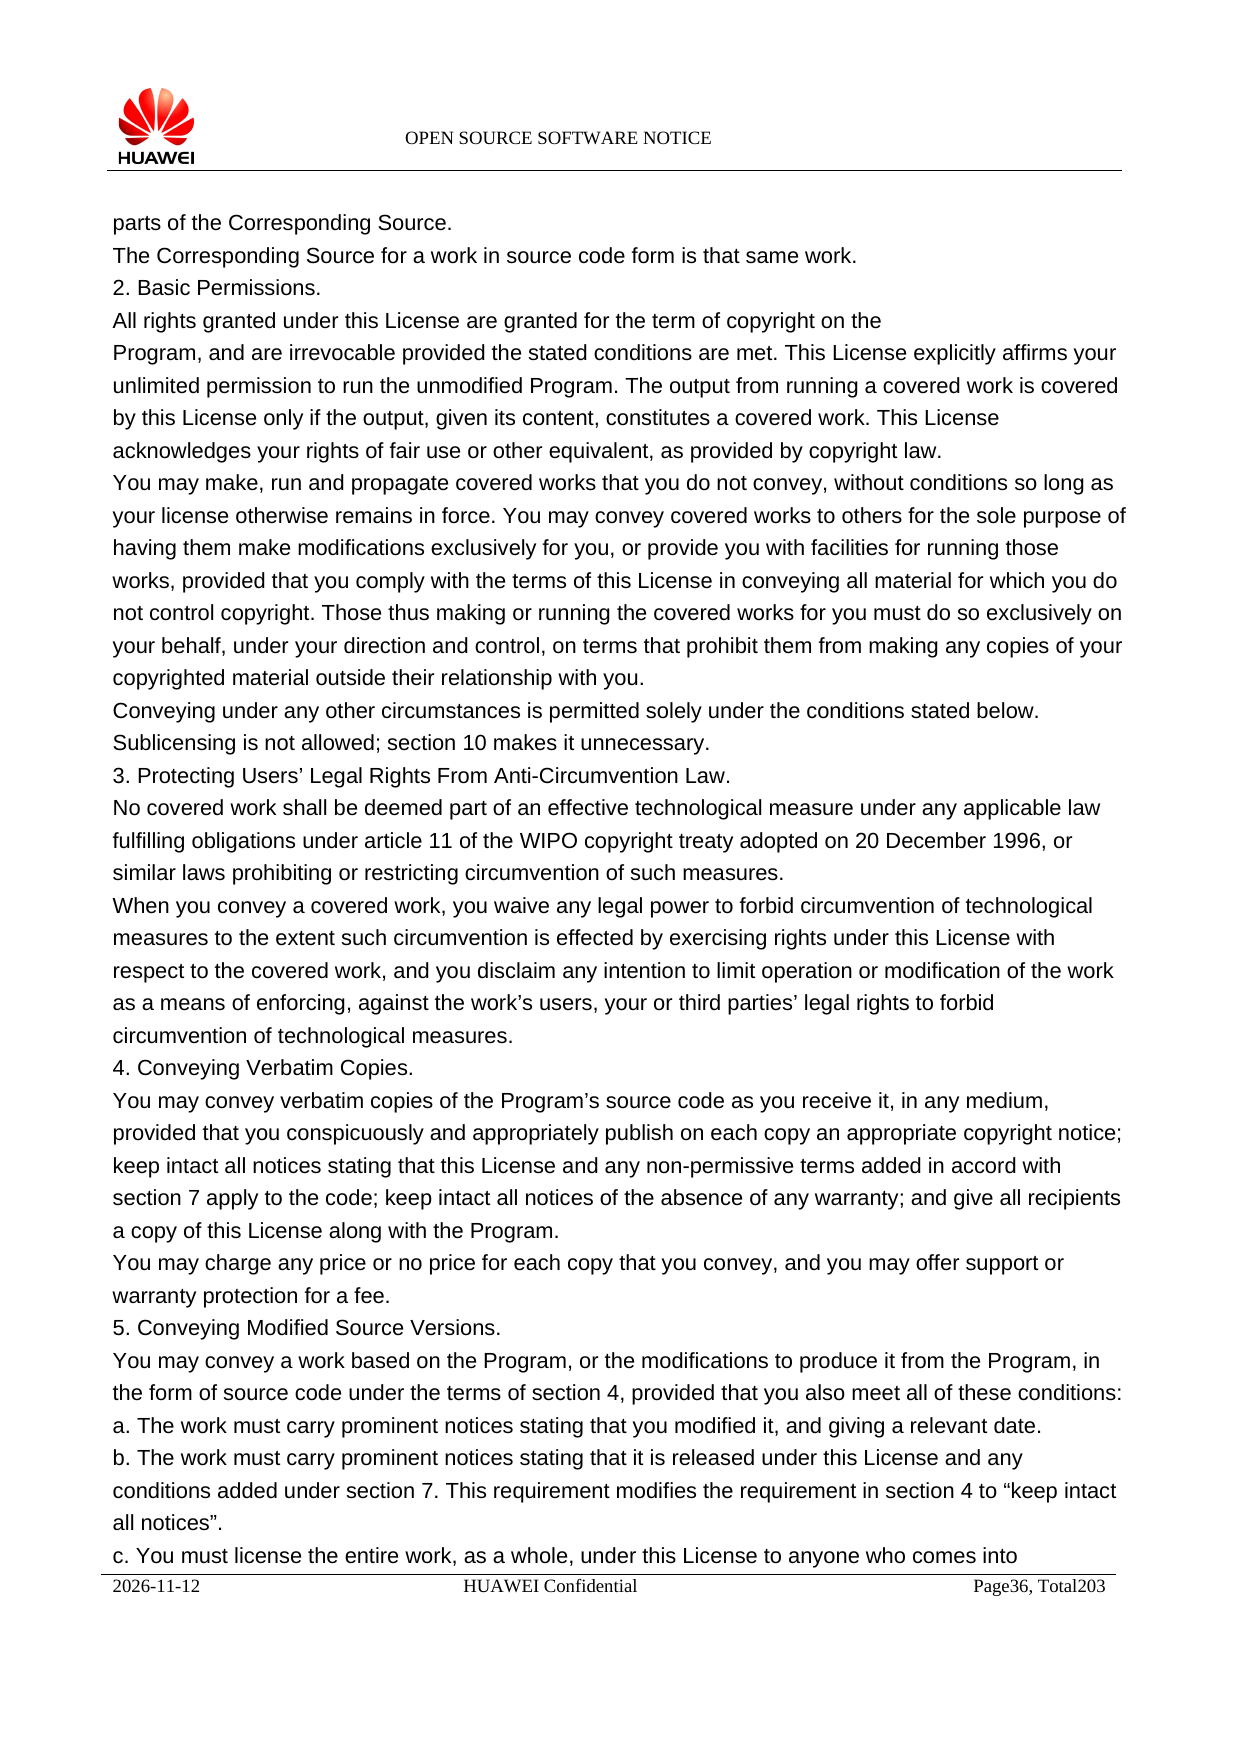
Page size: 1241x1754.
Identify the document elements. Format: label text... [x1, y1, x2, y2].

text When you convey a covered work, you waive any legal power to forbid circumvention of technological measures to the extent such circumvention is effected by exercising rights under this License with respect to the covered work, and you disclaim any intention to limit operation or modification of the work as a means of enforcing, against the work’s users, your or third parties’ legal rights to forbid circumvention of technological measures. [112, 889, 1128, 1051]
text Program, and are irrevocable provided the stated conditions are met. This License explicitly affirms your unlimited permission to run the unmodified Program. The output from running a covered work is covered by this License only if the output, given its content, constitutes a covered work. This License acknowledges your rights of fair use or other equivalent, as provided by copyright law. [112, 336, 1128, 466]
text 4. Conveying Verbatim Copies. [112, 1051, 1128, 1084]
text Conveying under any other circumstances is permitted solely under the conditions stated below. Sublicensing is not allowed; section 10 makes it unnecessary. [112, 694, 1128, 759]
text 2. Basic Permissions. [112, 271, 1128, 304]
text The Corresponding Source need not include anything that users can regenerate automatically from other parts of the Corresponding Source. [112, 206, 1128, 239]
picture [118, 88, 194, 164]
text The Corresponding Source for a work in source code form is that same work. [112, 239, 1128, 271]
text You may make, run and propagate covered works that you do not convey, without conditions so long as your license otherwise remains in force. You may convey covered works to others for the sole purpose of having them make modifications exclusively for you, or provide you with facilities for running those works, provided that you comply with the terms of this License in conveying all material for which you do not control copyright. Those thus making or running the covered works for you must do so exclusively on your behalf, under your direction and control, on terms that prohibit them from making any copies of your copyrighted material outside their relationship with you. [112, 466, 1128, 694]
text 3. Protecting Users’ Legal Rights From Anti-Circumvention Law. [112, 759, 1128, 791]
text a. The work must carry prominent notices stating that you modified it, and giving a relevant date. [112, 1409, 1128, 1441]
text You may convey a work based on the Program, or the modifications to produce it from the Program, in the form of source code under the terms of section 4, provided that you also meet all of these conditions: [112, 1344, 1128, 1409]
text You may convey verbatim copies of the Program’s source code as you receive it, in any medium, provided that you conspicuously and appropriately publish on each copy an appropriate copyright notice; keep intact all notices stating that this License and any non-permissive terms added in accord with section 7 apply to the code; keep intact all notices of the absence of any warranty; and give all recipients a copy of this License along with the Program. [112, 1084, 1128, 1246]
text 5. Conveying Modified Source Versions. [112, 1311, 1128, 1344]
text You may charge any price or no price for each copy that you convey, and you may offer support or warranty protection for a fee. [112, 1246, 1128, 1311]
text No covered work shall be deemed part of an effective technological measure under any applicable law fulfilling obligations under article 11 of the WIPO copyright treaty adopted on 20 December 1996, or similar laws prohibiting or restricting circumvention of such measures. [112, 791, 1128, 889]
text b. The work must carry prominent notices stating that it is released under this License and any conditions added under section 7. This requirement modifies the requirement in section 4 to “keep intact all notices”. [112, 1441, 1128, 1539]
text All rights granted under this License are granted for the term of copyright on the [112, 304, 1128, 336]
